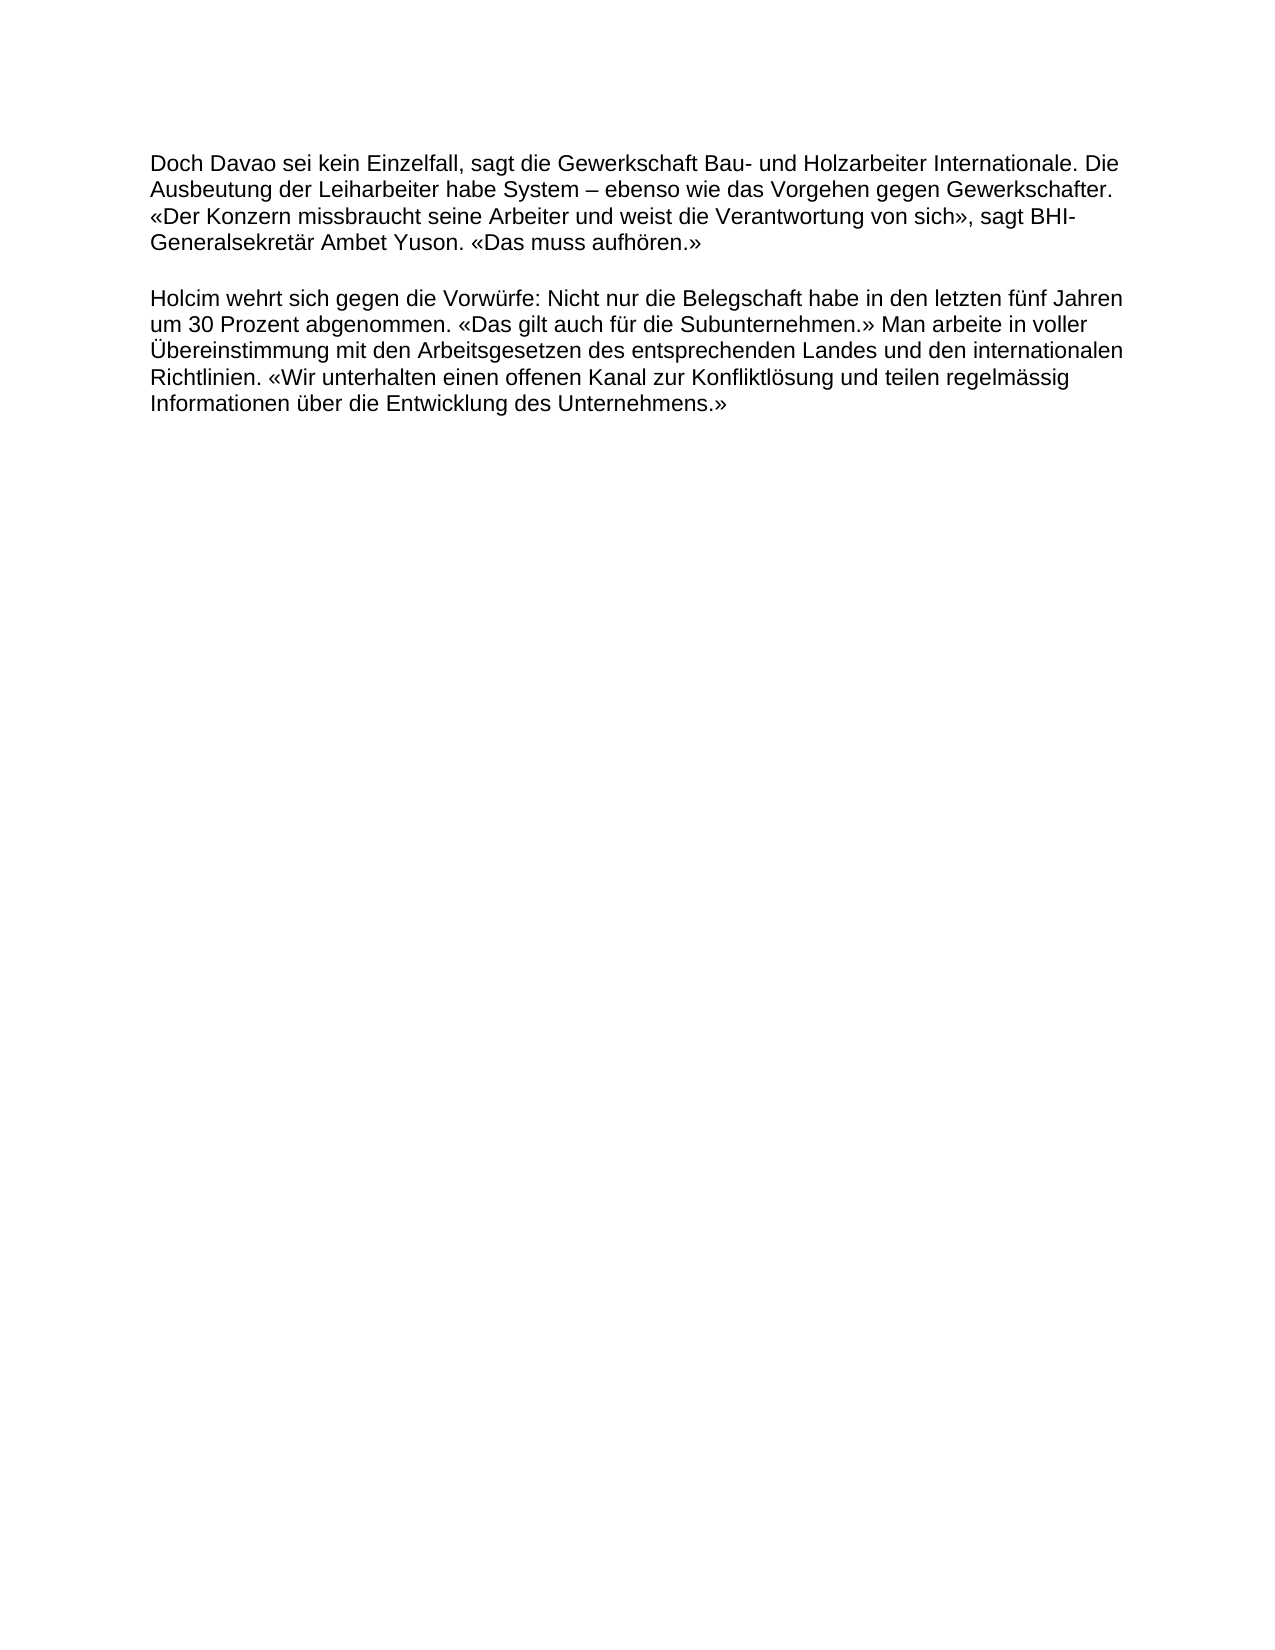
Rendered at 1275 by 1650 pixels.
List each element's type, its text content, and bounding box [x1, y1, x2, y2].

text Holcim wehrt sich gegen die Vorwürfe: Nicht nur die Belegschaft habe in den letzten fünf Jahren um 30 Prozent abgenommen. «Das gilt auch für die Subunternehmen.» Man arbeite in voller Übereinstimmung mit den Arbeitsgesetzen des entsprechenden Landes und den internationalen Richtlinien. «Wir unterhalten einen offenen Kanal zur Konfliktlösung und teilen regelmässig Informationen über die Entwicklung des Unternehmens.» [150, 284, 1125, 416]
text Doch Davao sei kein Einzelfall, sagt die Gewerkschaft Bau- und Holzarbeiter Internationale. Die Ausbeutung der Leiharbeiter habe System – ebenso wie das Vorgehen gegen Gewerkschafter. «Der Konzern missbraucht seine Arbeiter und weist die Verantwortung von sich», sagt BHI-Generalsekretär Ambet Yuson. «Das muss aufhören.» [150, 150, 1125, 255]
